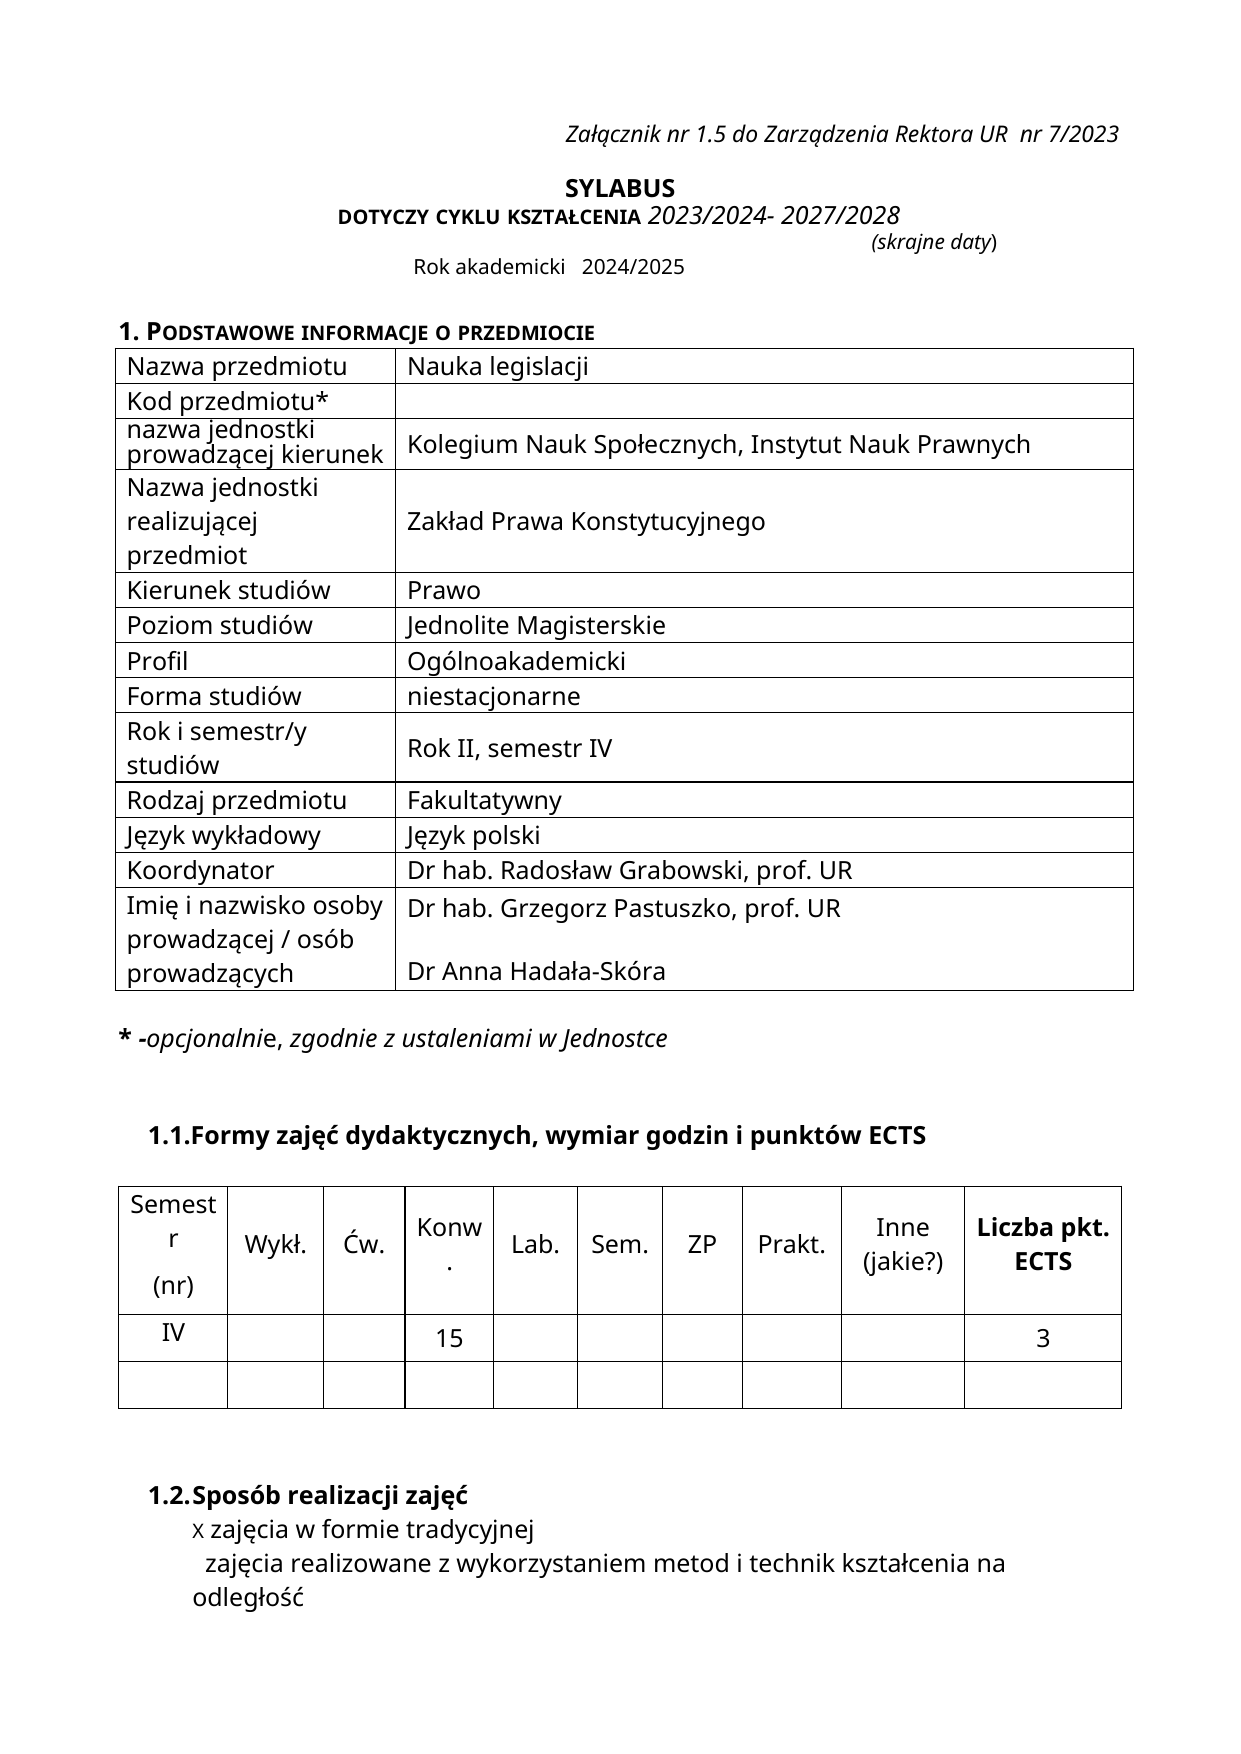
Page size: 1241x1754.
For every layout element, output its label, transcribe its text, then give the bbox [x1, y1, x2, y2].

table_header Prakt. [743, 1187, 841, 1314]
table_cell Rok II, semestr IV [396, 713, 1133, 781]
table_cell Poziom studiów [116, 608, 395, 642]
table_cell Dr hab. Grzegorz Pastuszko, prof. UR Dr Anna Hadała-Skóra [396, 888, 1133, 990]
table_cell Rok i semestr/y studiów [116, 713, 395, 781]
table_cell IV [119, 1315, 227, 1361]
table_cell Rodzaj przedmiotu [116, 783, 395, 817]
table_cell Forma studiów [116, 678, 395, 712]
table_cell 3 [965, 1315, 1121, 1361]
table_header Wykł. [228, 1187, 323, 1314]
text * -opcjonalnie, zgodnie z ustaleniami w Jednostce [118, 1020, 1122, 1054]
table_cell Język wykładowy [116, 818, 395, 852]
text zajęcia realizowane z wykorzystaniem metod i technik kształcenia na odległość [192, 1546, 1122, 1614]
table_cell [406, 1362, 493, 1408]
table_cell [119, 1362, 227, 1408]
table_cell Kolegium Nauk Społecznych, Instytut Nauk Prawnych [396, 419, 1133, 469]
text 1.2. Sposób realizacji zajęć [148, 1477, 1122, 1511]
table_cell Kierunek studiów [116, 573, 395, 607]
table_cell Koordynator [116, 853, 395, 887]
table_cell Język polski [396, 818, 1133, 852]
table_header Sem. [578, 1187, 662, 1314]
table_cell [494, 1315, 577, 1361]
table_cell [324, 1315, 404, 1361]
text 1. Podstawowe informacje o przedmiocie [118, 313, 1122, 347]
table_cell Zakład Prawa Konstytucyjnego [396, 470, 1133, 572]
table_cell Nazwa jednostki realizującej przedmiot [116, 470, 395, 572]
text dotyczy cyklu kształcenia 2023/2024- 2027/2028 [118, 204, 1122, 229]
table_header Nazwa przedmiotu [116, 349, 395, 382]
table_cell [663, 1315, 742, 1361]
table_cell Dr hab. Radosław Grabowski, prof. UR [396, 853, 1133, 887]
table_header ZP [663, 1187, 742, 1314]
table_cell Ogólnoakademicki [396, 643, 1133, 677]
table_cell niestacjonarne [396, 678, 1133, 712]
text (skrajne daty) [118, 229, 1122, 254]
table_cell [663, 1362, 742, 1408]
text Rok akademicki 2024/2025 [118, 254, 1122, 279]
table_cell [578, 1315, 662, 1361]
text x zajęcia w formie tradycyjnej [192, 1511, 1122, 1546]
table_header Liczba pkt. ECTS [965, 1187, 1121, 1314]
table_header Nauka legislacji [396, 349, 1133, 382]
table_header Ćw. [324, 1187, 404, 1314]
text 1.1.Formy zajęć dydaktycznych, wymiar godzin i punktów ECTS [148, 1117, 1122, 1152]
table_cell [743, 1362, 841, 1408]
text Załącznik nr 1.5 do Zarządzenia Rektora UR nr 7/2023 [118, 118, 1122, 149]
table_cell [228, 1362, 323, 1408]
table_cell [324, 1362, 404, 1408]
table_cell nazwa jednostki prowadzącej kierunek [116, 419, 395, 469]
table_cell [842, 1315, 964, 1361]
table_cell Prawo [396, 573, 1133, 607]
table_cell [965, 1362, 1121, 1408]
table_header Lab. [494, 1187, 577, 1314]
table_cell Kod przedmiotu* [116, 384, 395, 418]
table_header Semestr (nr) [119, 1187, 227, 1314]
table_cell [578, 1362, 662, 1408]
text SYLABUS [118, 170, 1122, 204]
table_cell [743, 1315, 841, 1361]
table_cell [842, 1362, 964, 1408]
table_cell Imię i nazwisko osoby prowadzącej / osób prowadzących [116, 888, 395, 990]
table_cell Fakultatywny [396, 783, 1133, 817]
table_cell Profil [116, 643, 395, 677]
table_cell [396, 384, 1133, 418]
table_cell Jednolite Magisterskie [396, 608, 1133, 642]
table_cell 15 [406, 1315, 493, 1361]
table_cell [494, 1362, 577, 1408]
table_cell [228, 1315, 323, 1361]
table_header Konw. [406, 1187, 493, 1314]
table_header Inne (jakie?) [842, 1187, 964, 1314]
